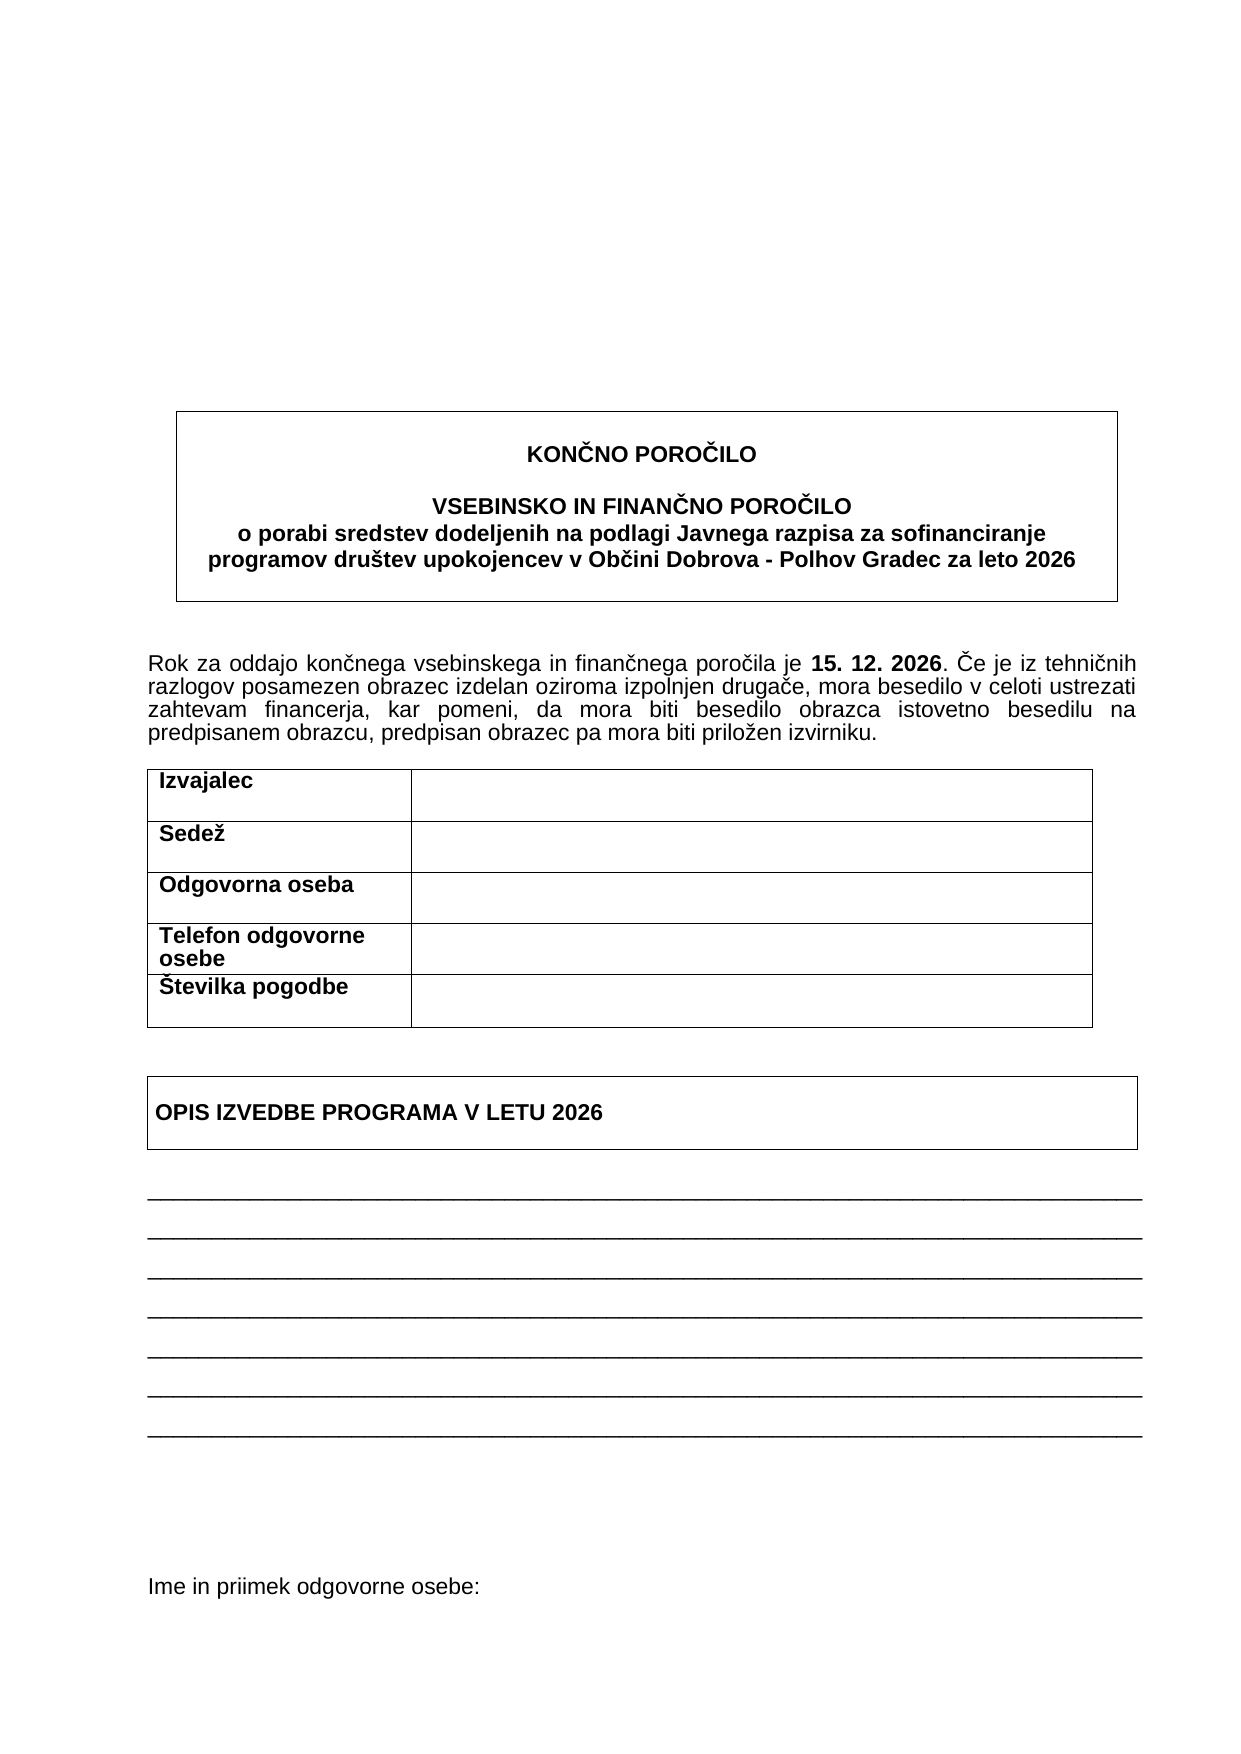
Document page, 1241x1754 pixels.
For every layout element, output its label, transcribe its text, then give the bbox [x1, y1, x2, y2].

text __________________________________________________________________________________________________________________________________________________________________________________________________________________________________________________________________________________________________________________________________________________________________________________________________________________________________________________________________________________________________________________________________________________________________ [148, 1175, 1152, 1438]
text Rok za oddajo končnega vsebinskega in finančnega poročila je 15. 12. 2026. Če je iz tehničnih razlogov posamezen obrazec izdelan oziroma izpolnjen drugače, mora besedilo v celoti ustrezati zahtevam financerja, kar pomeni, da mora biti besedilo obrazca istovetno besedilu na predpisanem obrazcu, predpisan obrazec pa mora biti priložen izvirniku. [148, 653, 1137, 744]
text o porabi sredstev dodeljenih na podlagi Javnega razpisa za sofinanciranje programov društev upokojencev v Občini Dobrova - Polhov Gradec za leto 2026 [177, 517, 1117, 572]
table_cell Odgovorna oseba [148, 873, 411, 923]
text KONČNO POROČILO [177, 437, 1117, 467]
table_cell Sedež [148, 822, 411, 872]
table_cell [412, 975, 1092, 1027]
table_header [412, 770, 1092, 821]
table_cell Telefon odgovorne osebe [148, 924, 411, 974]
table_header OPIS IZVEDBE PROGRAMA V LETU 2026 [148, 1077, 1137, 1149]
table_cell Številka pogodbe [148, 975, 411, 1027]
text Ime in priimek odgovorne osebe: [148, 1573, 1093, 1599]
text VSEBINSKO IN FINANČNO POROČILO [177, 490, 1117, 517]
table_header Izvajalec [148, 770, 411, 821]
table_cell [412, 873, 1092, 923]
table_cell [412, 822, 1092, 872]
table_cell [412, 924, 1092, 974]
